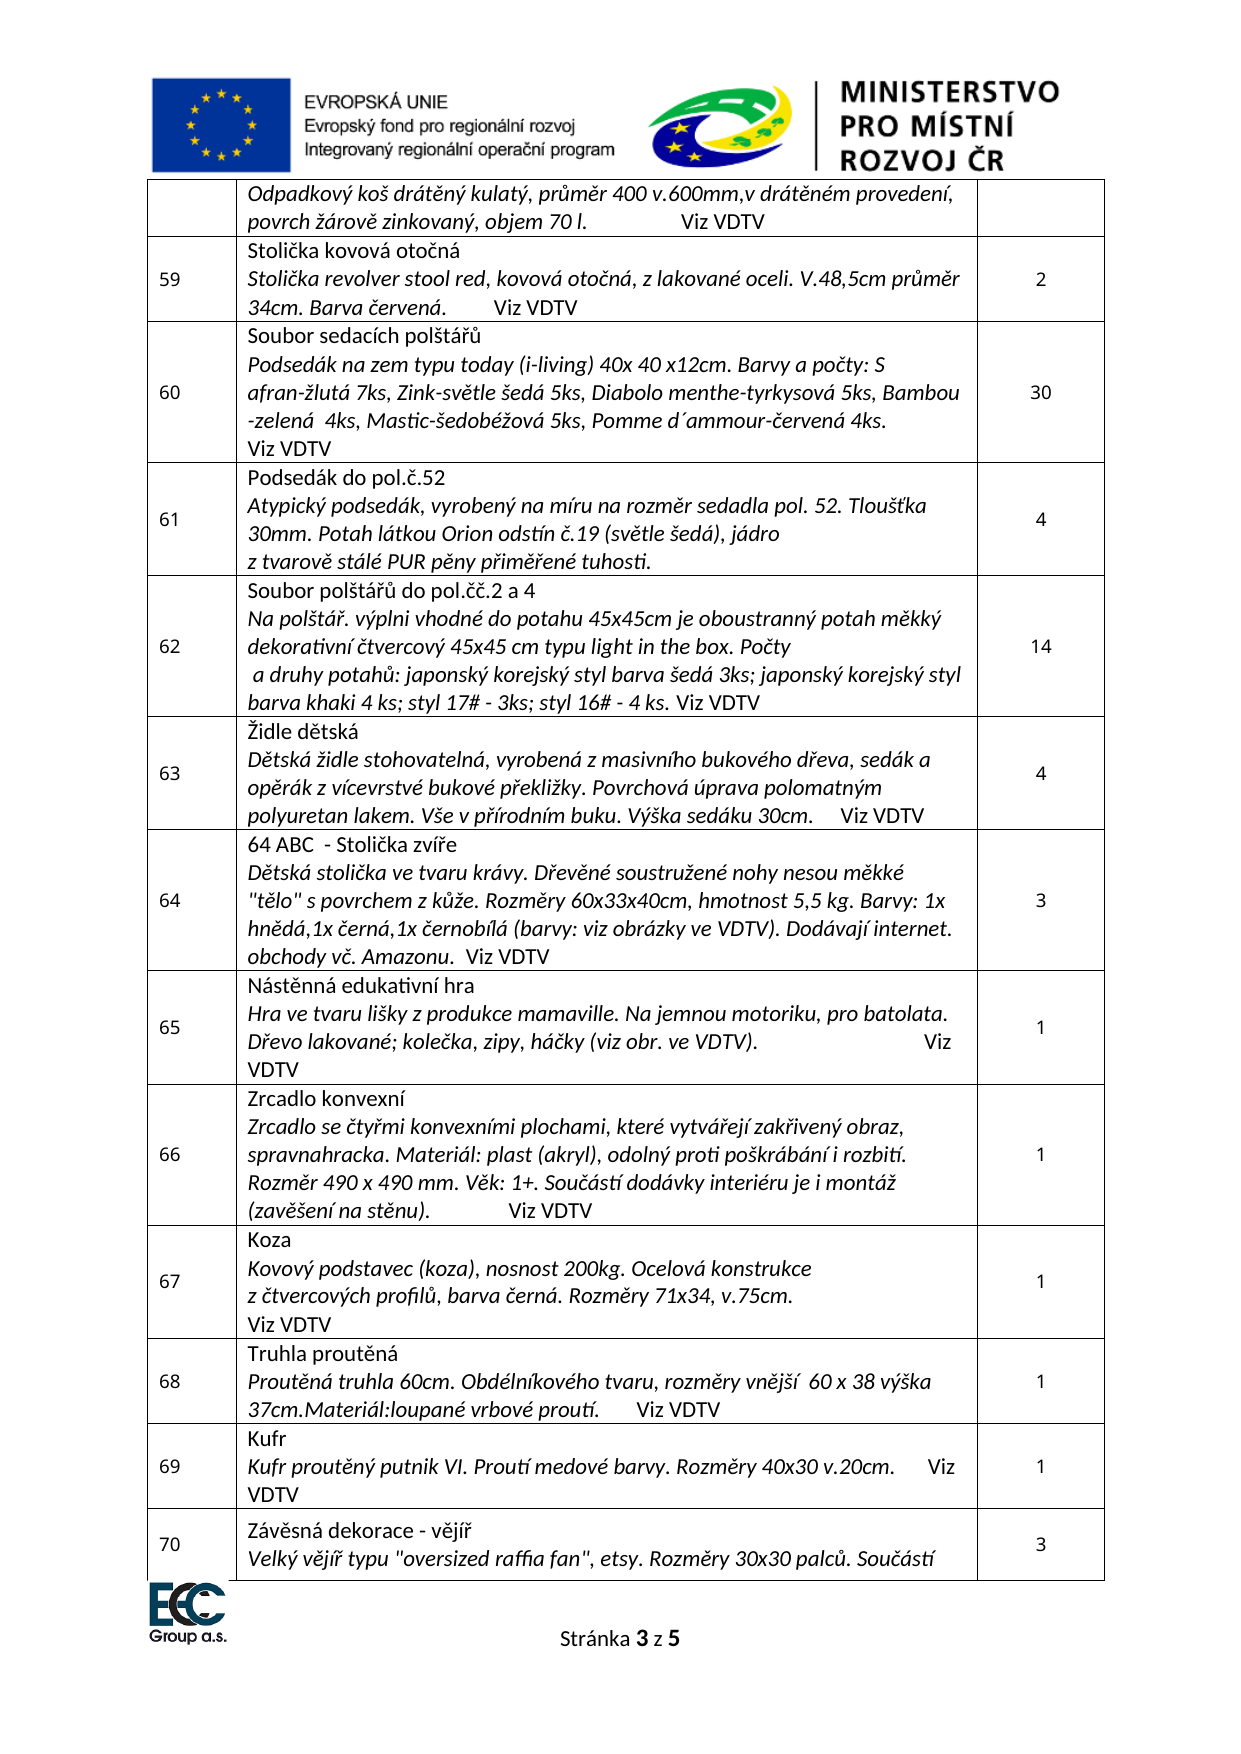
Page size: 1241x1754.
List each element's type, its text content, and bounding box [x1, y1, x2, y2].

table_cell Kufr Kufr proutěný putnik VI. Proutí medové barvy. Rozměry 40x30 v.20cm. Viz VDTV [237, 1424, 977, 1508]
table_cell 1 [978, 180, 1104, 236]
table_cell 59 [148, 237, 236, 321]
table_cell 1 [978, 1339, 1104, 1423]
table_cell 64 ABC - Stolička zvíře Dětská stolička ve tvaru krávy. Dřevěné soustružené nohy nesou měkké "tělo" s povrchem z kůže. Rozměry 60x33x40cm, hmotnost 5,5 kg. Barvy: 1x hnědá,1x černá,1x černobílá (barvy: viz obrázky ve VDTV). Dodávají internet. obchody vč. Amazonu. Viz VDTV [237, 830, 977, 970]
table_cell 62 [148, 576, 236, 716]
table_cell Nástěnná edukativní hra Hra ve tvaru lišky z produkce mamaville. Na jemnou motoriku, pro batolata. Dřevo lakované; kolečka, zipy, háčky (viz obr. ve VDTV). Viz VDTV [237, 971, 977, 1083]
table_cell 3 [978, 830, 1104, 970]
table_cell 68 [148, 1339, 236, 1423]
table_cell Podsedák do pol.č.52 Atypický podsedák, vyrobený na míru na rozměr sedadla pol. 52. Tloušťka 30mm. Potah látkou Orion odstín č.19 (světle šedá), jádro z tvarově stálé PUR pěny přiměřené tuhosti. [237, 463, 977, 575]
table_cell 30 [978, 322, 1104, 462]
picture [147, 73, 1093, 179]
table_cell 58 [148, 180, 236, 236]
table_cell 67 [148, 1226, 236, 1338]
table_cell 1 [978, 971, 1104, 1083]
table_cell Koš na odpad Odpadkový koš drátěný kulatý, průměr 400 v.600mm,v drátěném provedení, povrch žárově zinkovaný, objem 70 l. Viz VDTV [237, 180, 977, 236]
table_cell 14 [978, 576, 1104, 716]
table_cell 65 [148, 971, 236, 1083]
table_cell Soubor polštářů do pol.čč.2 a 4 Na polštář. výplni vhodné do potahu 45x45cm je oboustranný potah měkký dekorativní čtvercový 45x45 cm typu light in the box. Počty a druhy potahů: japonský korejský styl barva šedá 3ks; japonský korejský styl barva khaki 4 ks; styl 17# - 3ks; styl 16# - 4 ks. Viz VDTV [237, 576, 977, 716]
table_cell Truhla proutěná Proutěná truhla 60cm. Obdélníkového tvaru, rozměry vnější 60 x 38 výška 37cm.Materiál:loupané vrbové proutí. Viz VDTV [237, 1339, 977, 1423]
table_cell Koza Kovový podstavec (koza), nosnost 200kg. Ocelová konstrukce z čtvercových profilů, barva černá. Rozměry 71x34, v.75cm. Viz VDTV [237, 1226, 977, 1338]
table_cell 64 [148, 830, 236, 970]
table_cell 4 [978, 717, 1104, 829]
table_cell 1 [978, 1085, 1104, 1224]
table_cell Stolička kovová otočná Stolička revolver stool red, kovová otočná, z lakované oceli. V.48,5cm průměr 34cm. Barva červená. Viz VDTV [237, 237, 977, 321]
table_cell 2 [978, 237, 1104, 321]
picture [147, 1580, 229, 1646]
table_cell Židle dětská Dětská židle stohovatelná, vyrobená z masivního bukového dřeva, sedák a opěrák z vícevrstvé bukové překližky. Povrchová úprava polomatným polyuretan lakem. Vše v přírodním buku. Výška sedáku 30cm. Viz VDTV [237, 717, 977, 829]
table_cell Soubor sedacích polštářů Podsedák na zem typu today (i-living) 40x 40 x12cm. Barvy a počty: S afran-žlutá 7ks, Zink-světle šedá 5ks, Diabolo menthe-tyrkysová 5ks, Bambou -zelená 4ks, Mastic-šedobéžová 5ks, Pomme d´ammour-červená 4ks. Viz VDTV [237, 322, 977, 462]
table_cell 1 [978, 1226, 1104, 1338]
table_cell 4 [978, 463, 1104, 575]
table_cell Zrcadlo konvexní Zrcadlo se čtyřmi konvexními plochami, které vytvářejí zakřivený obraz, spravnahracka. Materiál: plast (akryl), odolný proti poškrábání i rozbití. Rozměr 490 x 490 mm. Věk: 1+. Součástí dodávky interiéru je i montáž (zavěšení na stěnu). Viz VDTV [237, 1085, 977, 1224]
table_cell 60 [148, 322, 236, 462]
table_cell 66 [148, 1085, 236, 1224]
table_cell 70 [148, 1509, 236, 1580]
table_cell 61 [148, 463, 236, 575]
table_cell 69 [148, 1424, 236, 1508]
table_cell 3 [978, 1509, 1104, 1580]
table_cell 63 [148, 717, 236, 829]
table_cell 1 [978, 1424, 1104, 1508]
